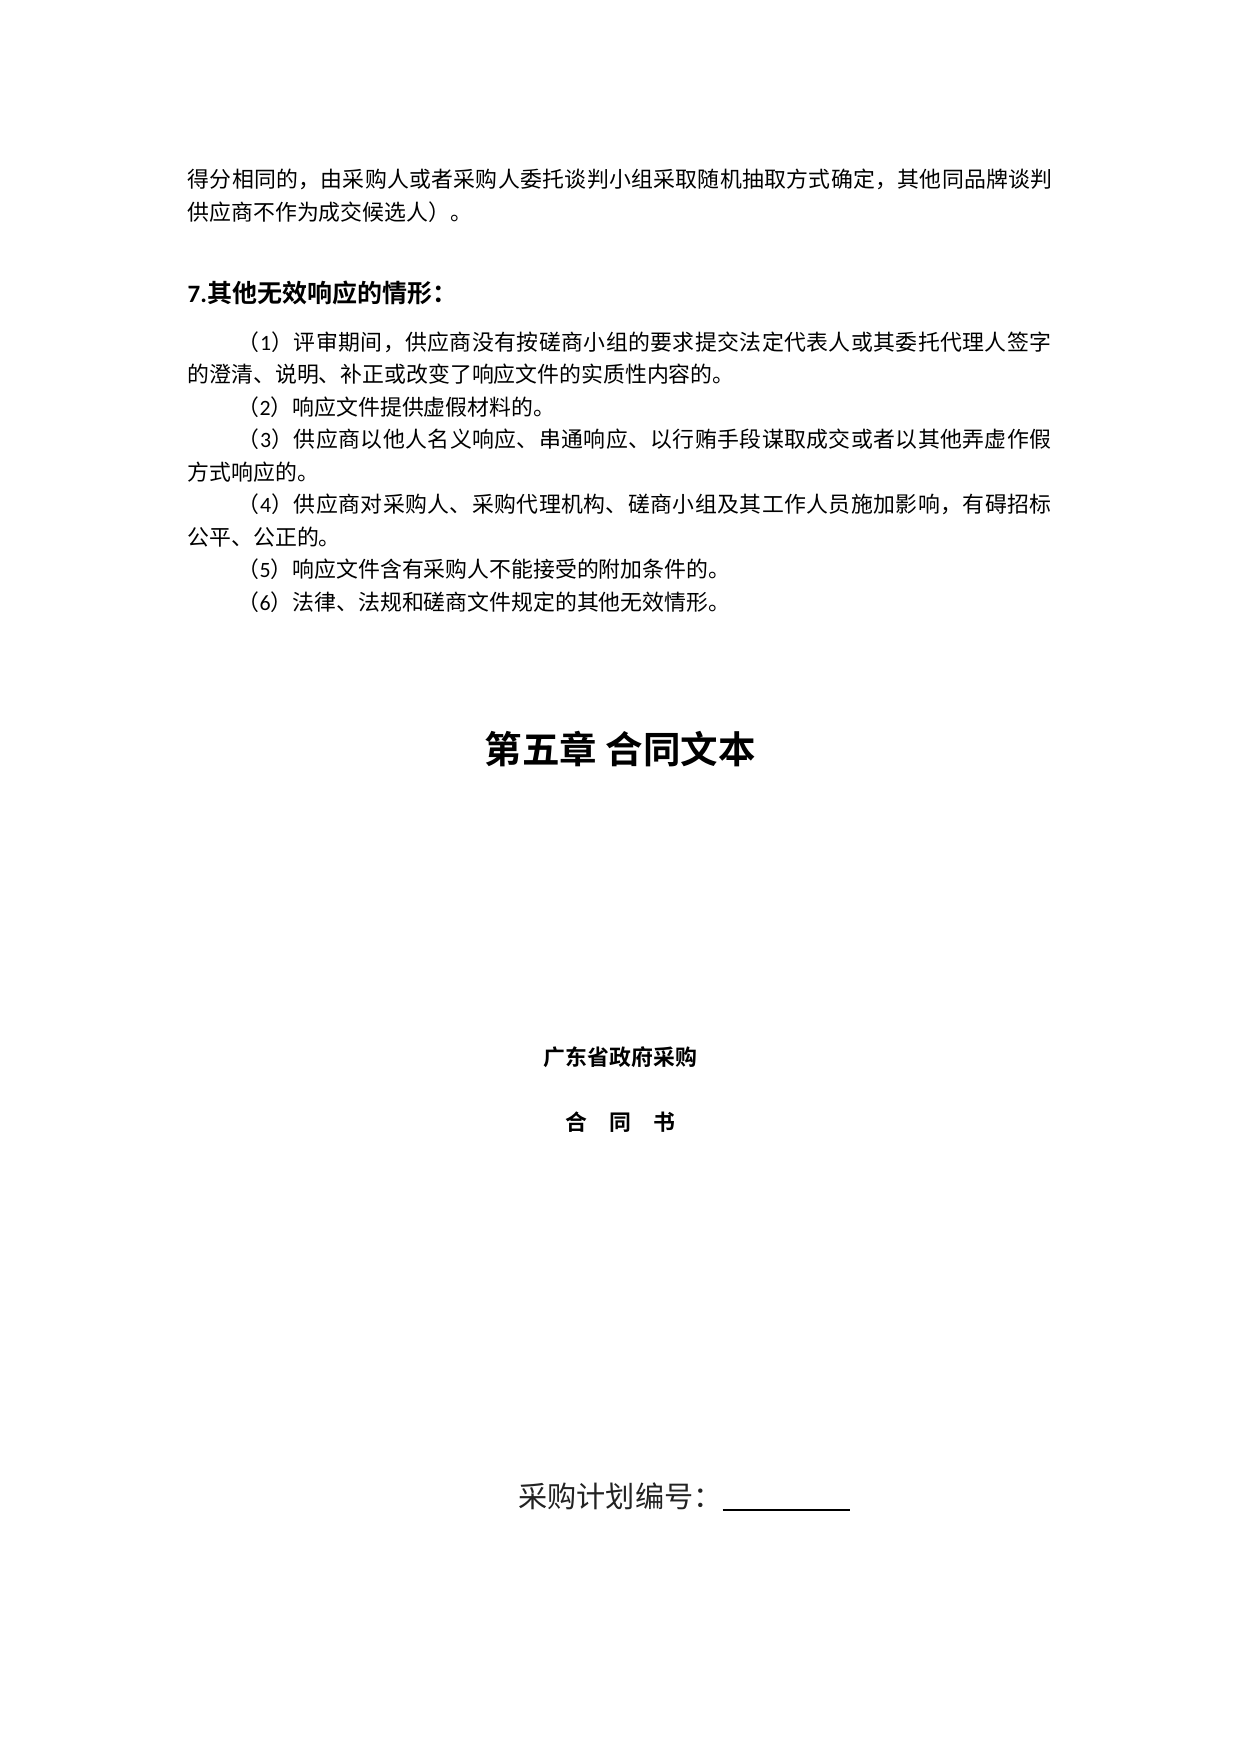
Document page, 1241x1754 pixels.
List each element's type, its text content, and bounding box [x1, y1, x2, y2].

text （3）供应商以他人名义响应、串通响应、以行贿手段谋取成交或者以其他弄虚作假方式响应的。 [187, 422, 1053, 487]
text （6）法律、法规和磋商文件规定的其他无效情形。 [187, 584, 1053, 617]
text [187, 162, 1053, 227]
text 第五章 合同文本 [187, 714, 1053, 779]
text （1）评审期间，供应商没有按磋商小组的要求提交法定代表人或其委托代理人签字的澄清、说明、补正或改变了响应文件的实质性内容的。 [187, 324, 1053, 389]
text （4）供应商对采购人、采购代理机构、磋商小组及其工作人员施加影响，有碍招标公平、公正的。 [187, 487, 1053, 552]
text 7.其他无效响应的情形： [187, 259, 1053, 324]
text 采购计划编号： [187, 1462, 1053, 1527]
text （2）响应文件提供虚假材料的。 [187, 389, 1053, 422]
text 广东省政府采购 [187, 1039, 1053, 1072]
text （5）响应文件含有采购人不能接受的附加条件的。 [187, 552, 1053, 584]
text 合 同 书 [187, 1104, 1053, 1137]
